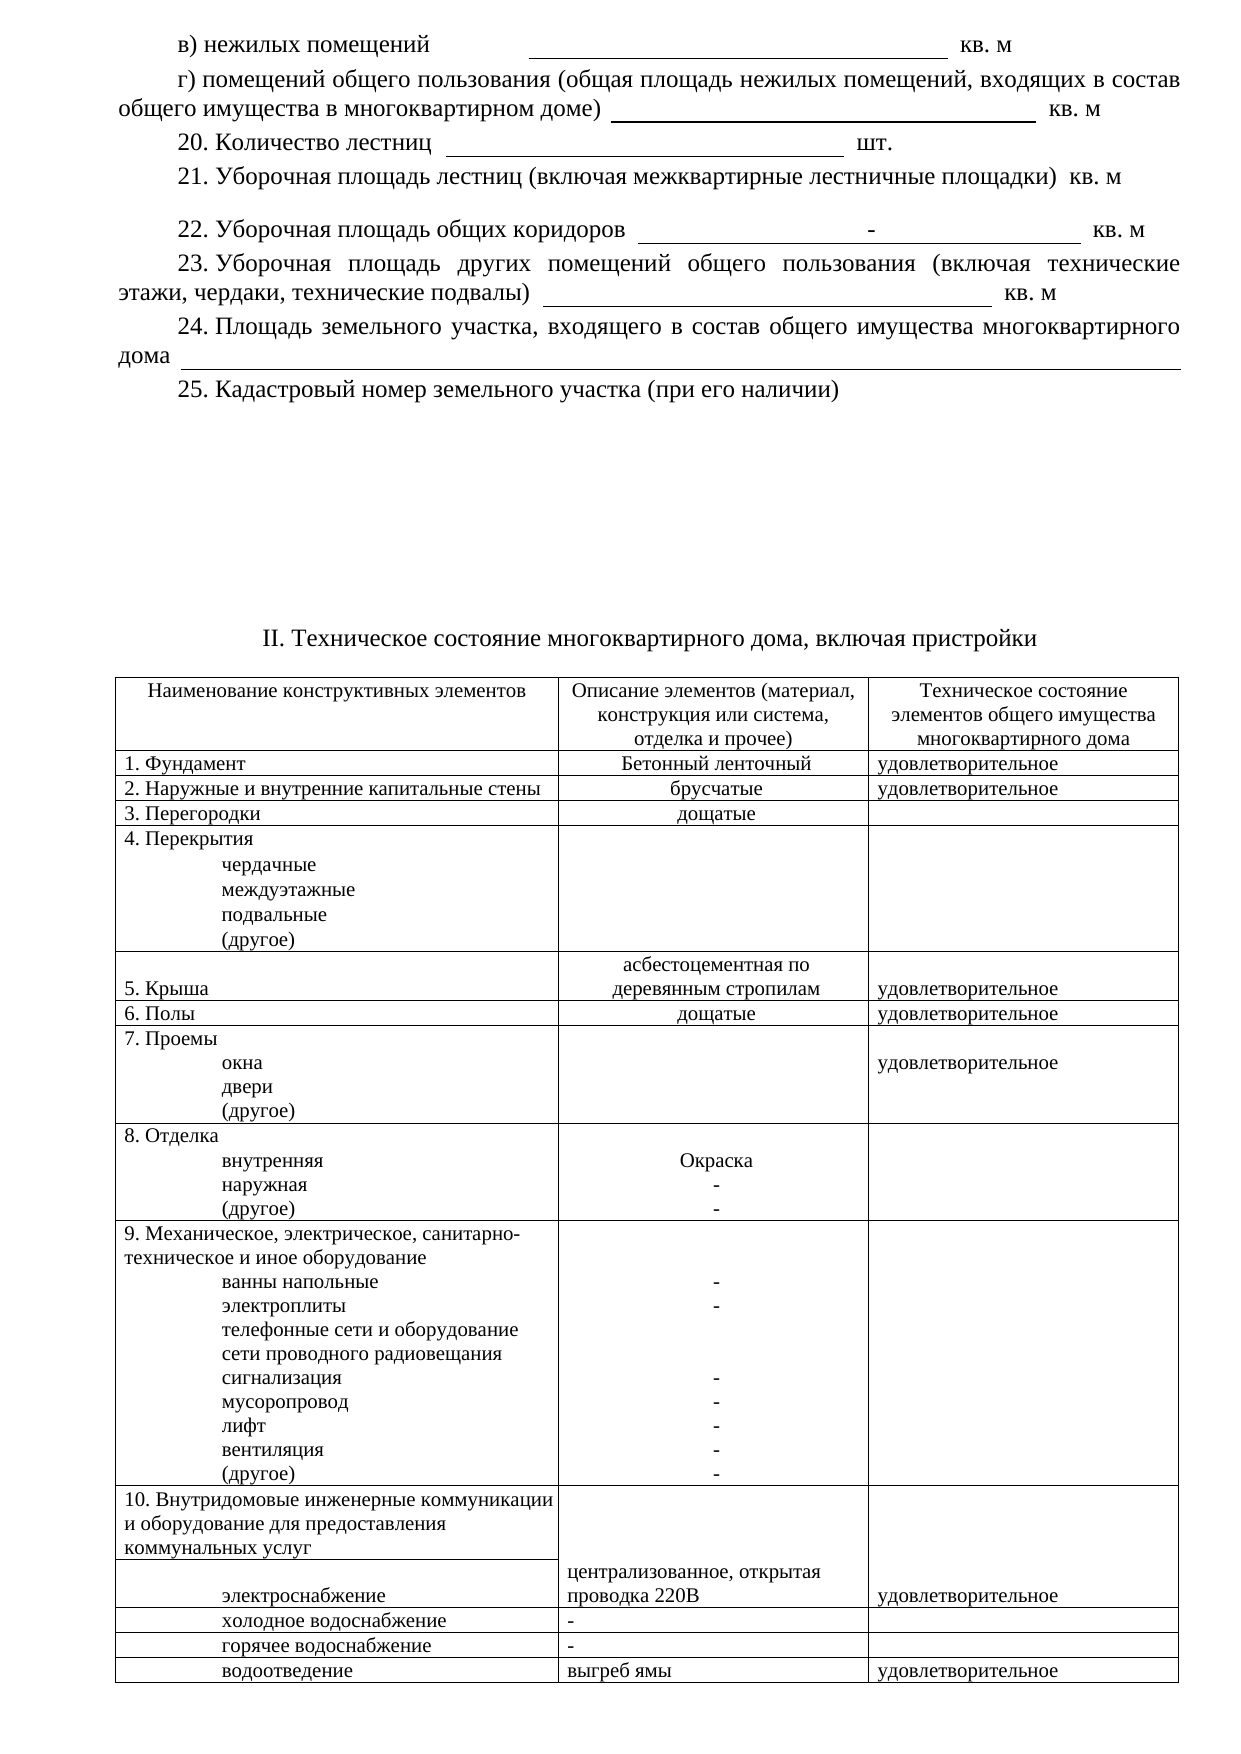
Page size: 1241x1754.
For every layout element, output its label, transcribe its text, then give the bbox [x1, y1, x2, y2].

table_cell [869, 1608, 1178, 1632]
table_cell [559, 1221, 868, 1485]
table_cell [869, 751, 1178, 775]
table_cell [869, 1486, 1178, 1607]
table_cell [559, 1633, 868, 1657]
text II. Техническое состояние многоквартирного дома, включая пристройки [118, 623, 1181, 652]
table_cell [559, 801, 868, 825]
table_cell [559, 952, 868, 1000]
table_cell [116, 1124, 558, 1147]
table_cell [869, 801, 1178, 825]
text в) нежилых помещений кв. м [118, 29, 1181, 58]
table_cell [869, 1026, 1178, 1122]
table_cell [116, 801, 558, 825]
text 20. Количество лестниц шт. [118, 127, 1181, 156]
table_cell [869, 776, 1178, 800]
text 22. Уборочная площадь общих коридоров - кв. м [118, 214, 1181, 243]
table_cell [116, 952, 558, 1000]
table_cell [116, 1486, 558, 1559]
text 23. Уборочная площадь других помещений общего пользования (включая технические этажи, чердаки, технические подвалы) кв. м [118, 248, 1181, 306]
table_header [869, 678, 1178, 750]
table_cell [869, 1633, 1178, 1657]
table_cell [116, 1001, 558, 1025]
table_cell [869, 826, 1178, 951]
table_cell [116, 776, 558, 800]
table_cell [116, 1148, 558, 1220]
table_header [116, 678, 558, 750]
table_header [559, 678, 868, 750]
text 24. Площадь земельного участка, входящего в состав общего имущества многоквартирного дома [118, 311, 1181, 369]
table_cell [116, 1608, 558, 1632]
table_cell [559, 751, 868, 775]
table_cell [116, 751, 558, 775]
text г) помещений общего пользования (общая площадь нежилых помещений, входящих в состав общего имущества в многоквартирном доме) кв. м [118, 64, 1181, 121]
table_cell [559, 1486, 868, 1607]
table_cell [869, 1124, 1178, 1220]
text 25. Кадастровый номер земельного участка (при его наличии) [118, 374, 1181, 403]
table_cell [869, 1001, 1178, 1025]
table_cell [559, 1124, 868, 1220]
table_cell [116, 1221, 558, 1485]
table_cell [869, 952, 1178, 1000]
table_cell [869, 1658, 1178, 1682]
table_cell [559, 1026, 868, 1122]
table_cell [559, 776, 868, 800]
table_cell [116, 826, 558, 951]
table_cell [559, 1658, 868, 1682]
text 21. Уборочная площадь лестниц (включая межквартирные лестничные площадки) кв. м [118, 161, 1181, 214]
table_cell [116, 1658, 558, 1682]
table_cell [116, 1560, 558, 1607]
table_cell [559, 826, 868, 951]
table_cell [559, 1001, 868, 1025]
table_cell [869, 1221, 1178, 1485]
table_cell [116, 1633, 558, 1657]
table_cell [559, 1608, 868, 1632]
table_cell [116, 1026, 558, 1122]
